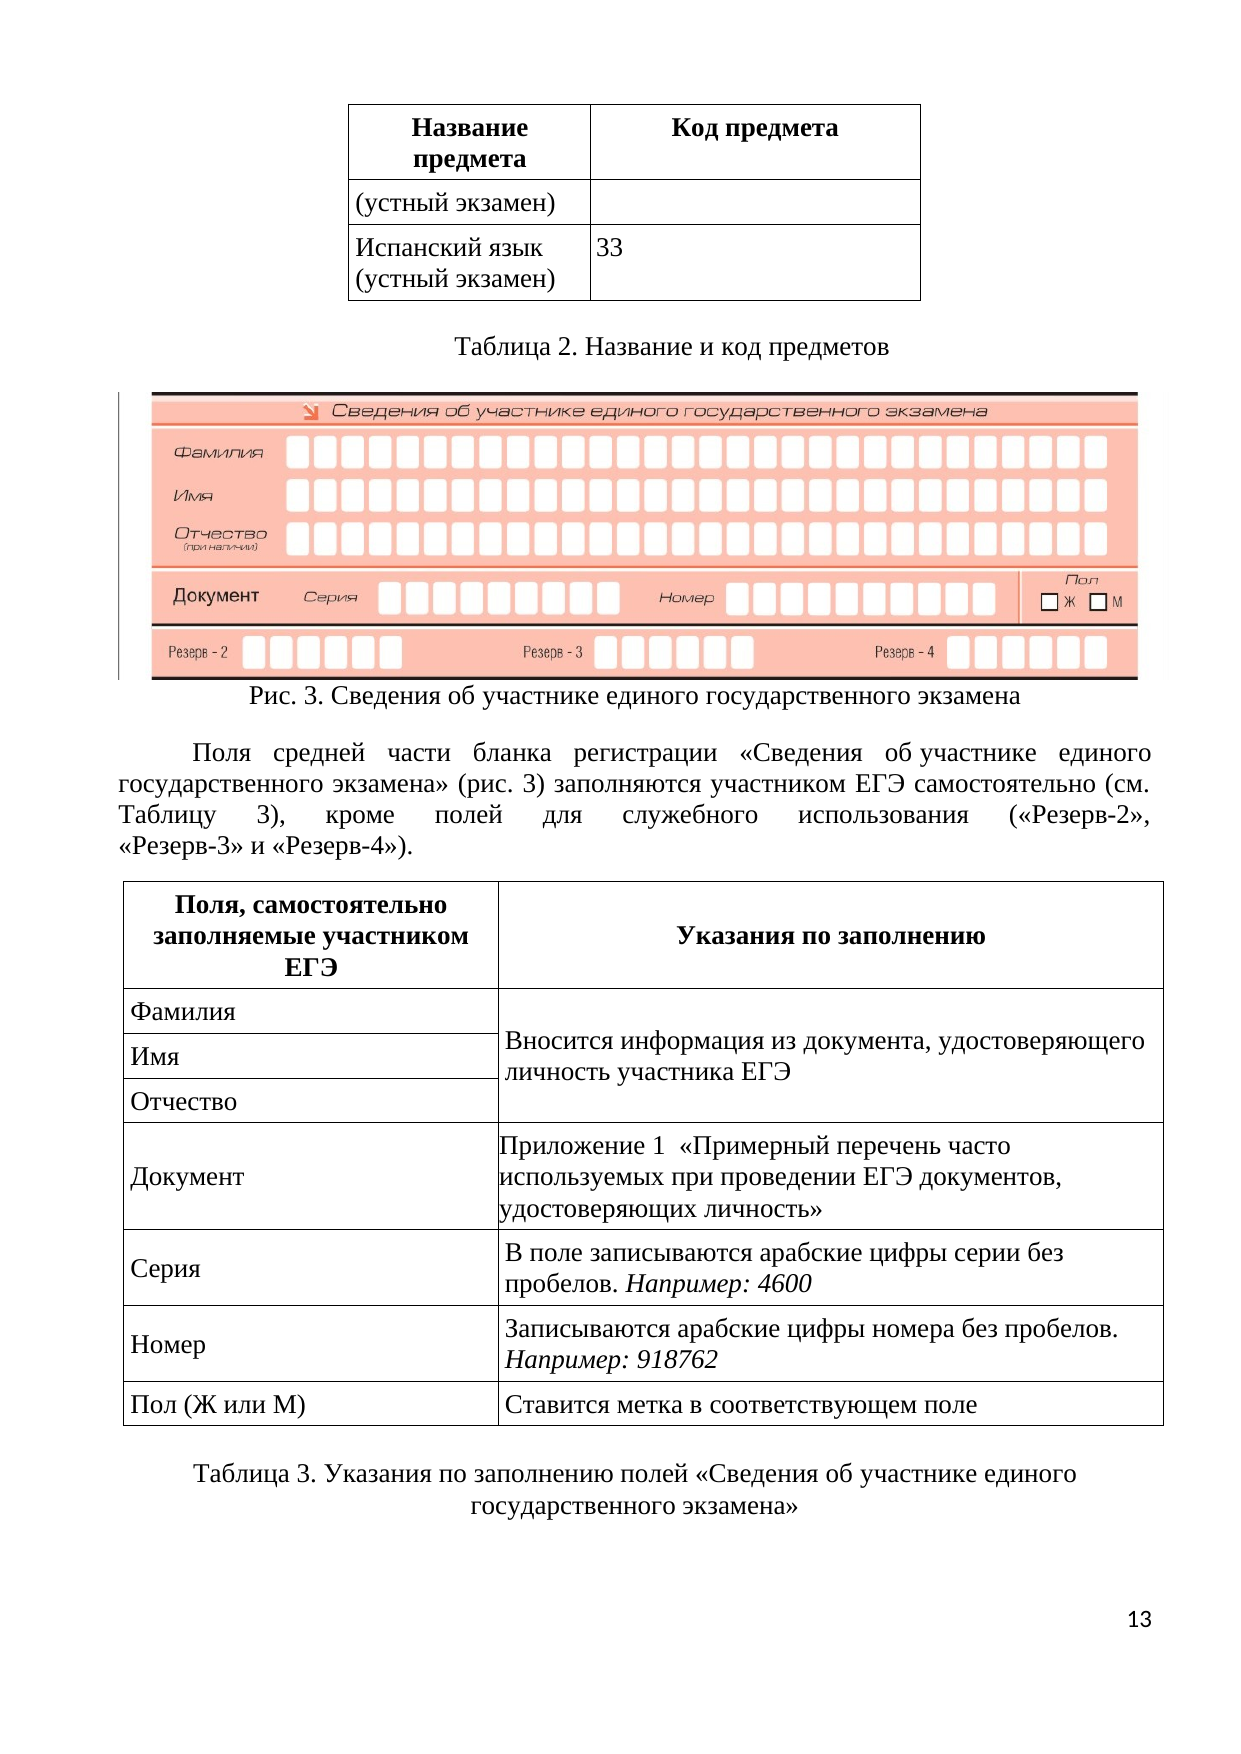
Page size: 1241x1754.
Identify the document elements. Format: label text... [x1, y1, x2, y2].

table_header Код предмета [591, 105, 920, 179]
table_cell Приложение 1 «Примерный перечень часто используемых при проведении ЕГЭ документов, удостоверяющих личность» [499, 1123, 1163, 1229]
table_cell В поле записываются арабские цифры серии без пробелов. Например: 4600 [499, 1230, 1163, 1305]
table_header Поля, самостоятельно заполняемые участником ЕГЭ [124, 882, 498, 988]
table_cell Номер [124, 1306, 498, 1381]
table_cell Записываются арабские цифры номера без пробелов. Например: 918762 [499, 1306, 1163, 1381]
table_cell 31 [591, 180, 920, 224]
text Рис. 3. Сведения об участнике единого государственного экзамена [118, 680, 1152, 711]
table_cell Французский язык (устный экзамен) [349, 180, 590, 224]
table_header Название предмета [349, 105, 590, 179]
table_cell Пол (Ж или М) [124, 1382, 498, 1425]
picture [118, 392, 1169, 680]
table_cell Документ [124, 1123, 498, 1229]
text Таблица 2. Название и код предметов [118, 330, 1152, 361]
table_cell Отчество [124, 1079, 498, 1122]
table_cell Фамилия [124, 989, 498, 1033]
table_cell Испанский язык (устный экзамен) [349, 225, 590, 300]
table_cell 33 [591, 225, 920, 300]
text Поля средней части бланка регистрации «Сведения об участнике единого государственного экзамена» (рис. 3) заполняются участником ЕГЭ самостоятельно (см. Таблицу 3), кроме полей для служебного использования («Резерв-2», «Резерв-3» и «Резерв-4»). [118, 736, 1152, 860]
table_cell Вносится информация из документа, удостоверяющего личность участника ЕГЭ [499, 989, 1163, 1122]
table_header Указания по заполнению [499, 882, 1163, 988]
table_cell Ставится метка в соответствующем поле [499, 1382, 1163, 1425]
text Таблица 3. Указания по заполнению полей «Сведения об участнике единого государственного экзамена» [118, 1458, 1152, 1520]
table_cell Имя [124, 1034, 498, 1077]
table_cell Серия [124, 1230, 498, 1305]
